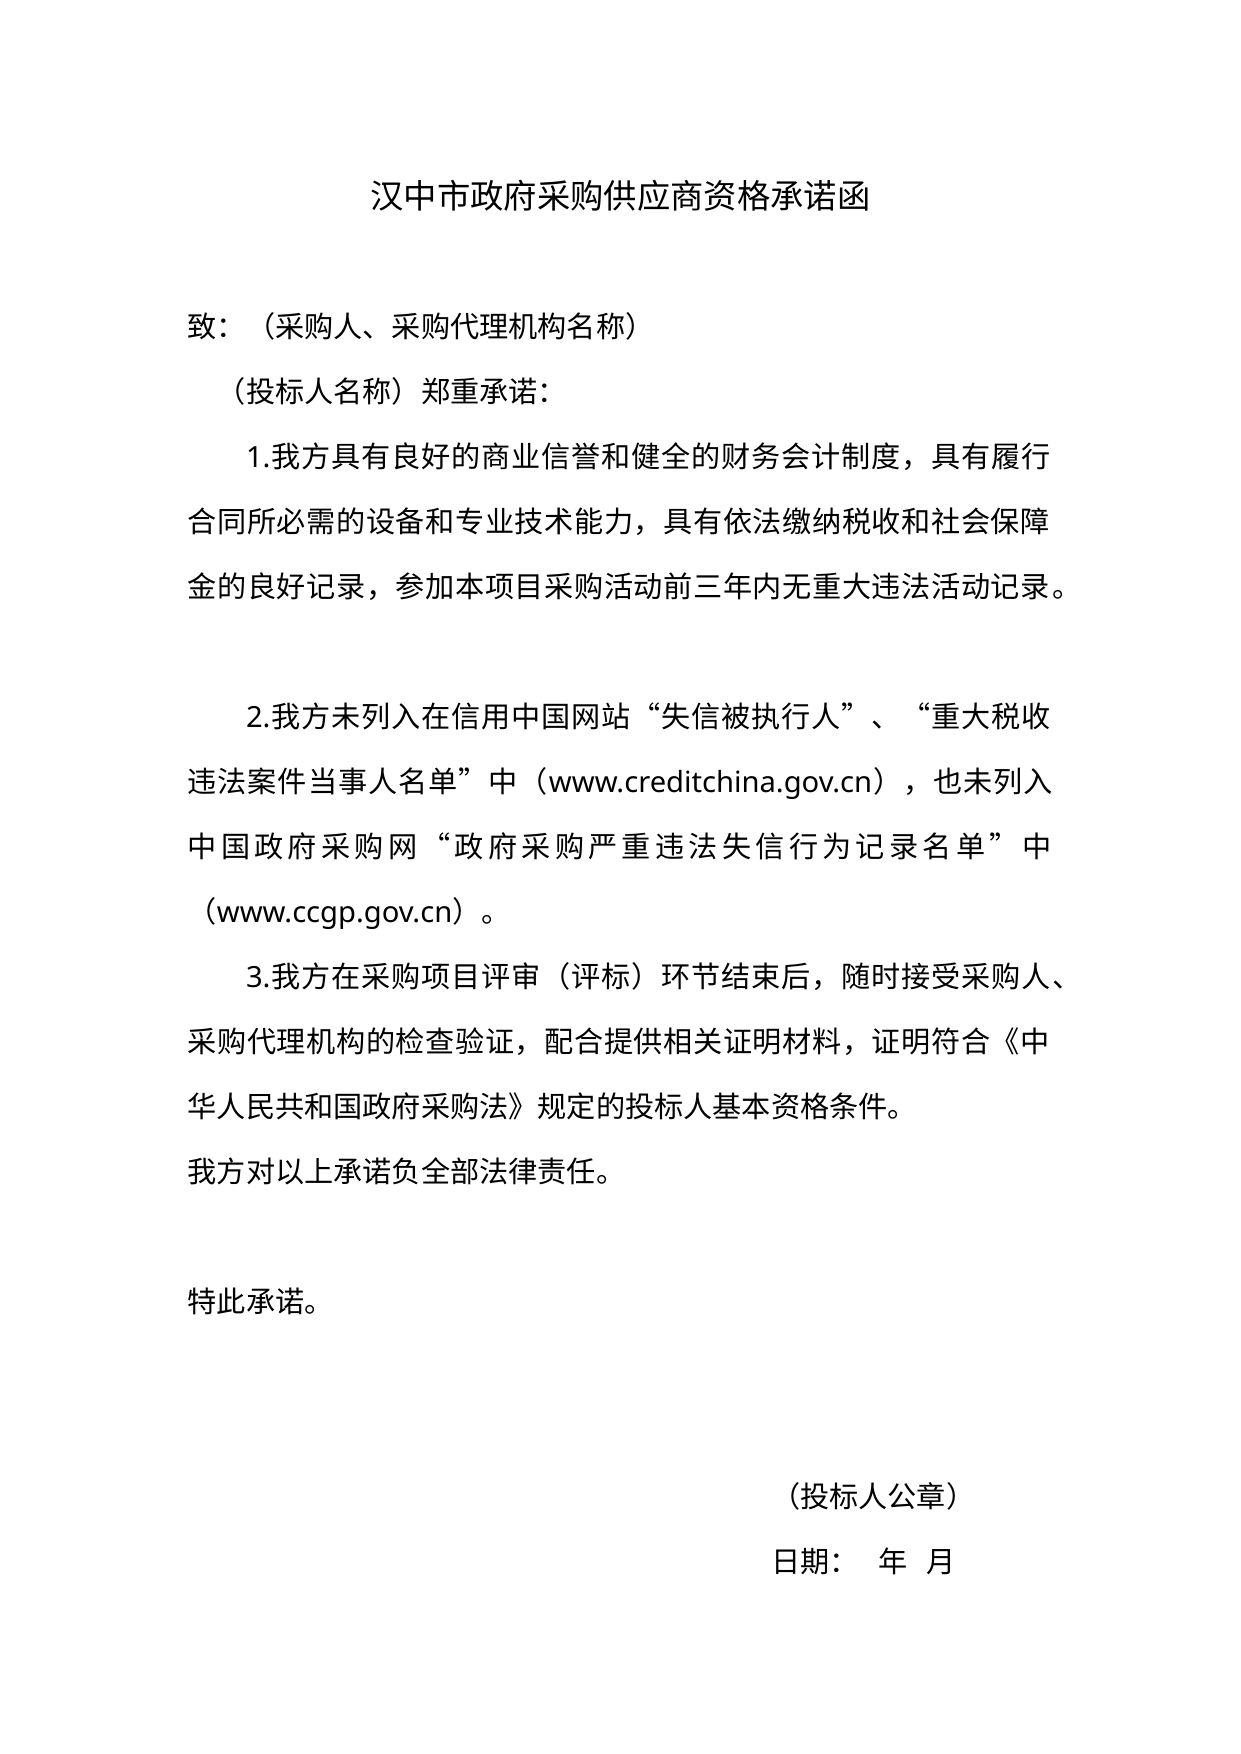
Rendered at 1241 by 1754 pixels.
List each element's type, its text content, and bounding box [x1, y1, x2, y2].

text （投标人名称）郑重承诺： [187, 357, 1053, 422]
text 3.我方在采购项目评审（评标）环节结束后，随时接受采购人、采购代理机构的检查验证，配合提供相关证明材料，证明符合《中华人民共和国政府采购法》规定的投标人基本资格条件。 [187, 942, 1053, 1137]
text 特此承诺。 [187, 1267, 1053, 1332]
text （投标人公章） [187, 1462, 1053, 1527]
text 我方对以上承诺负全部法律责任。 [187, 1137, 1053, 1202]
text 日期： 年 月 [187, 1527, 1053, 1592]
text 汉中市政府采购供应商资格承诺函 [187, 162, 1053, 227]
text 2.我方未列入在信用中国网站“失信被执行人”、“重大税收 违法案件当事人名单”中（www.creditchina.gov.cn），也未列入中国政府采购网“政府采购严重违法失信行为记录名单”中 （www.ccgp.gov.cn）。 [187, 682, 1053, 942]
text 1.我方具有良好的商业信誉和健全的财务会计制度，具有履行合同所必需的设备和专业技术能力，具有依法缴纳税收和社会保障金的良好记录，参加本项目采购活动前三年内无重大违法活动记录。 [187, 422, 1053, 682]
text 致：（采购人、采购代理机构名称） [187, 292, 1053, 357]
